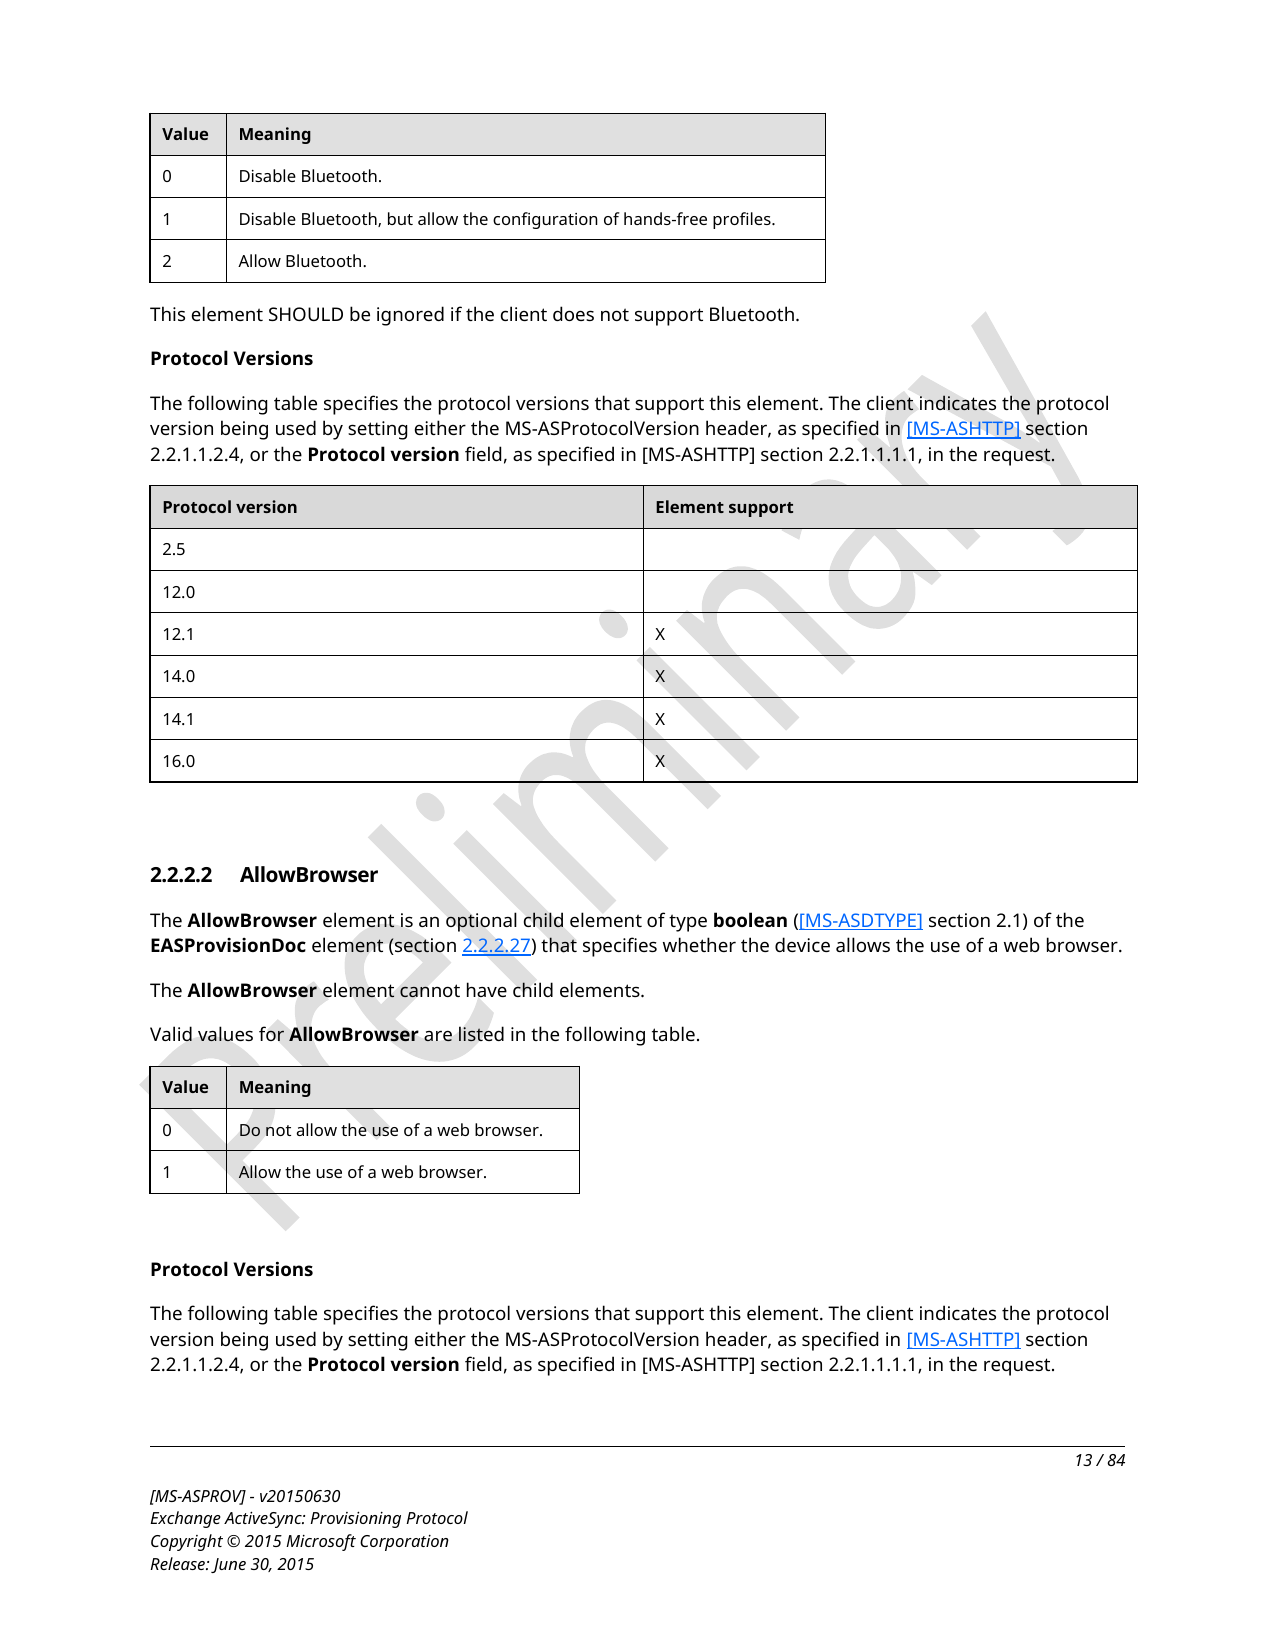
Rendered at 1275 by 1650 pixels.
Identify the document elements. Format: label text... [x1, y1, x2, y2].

table_cell 16.0 [151, 740, 643, 781]
table_header Value [151, 114, 226, 155]
table_cell Allow the use of a web browser. [227, 1151, 579, 1192]
table_cell X [644, 740, 1137, 781]
table_cell X [644, 613, 1137, 654]
table_header Protocol version [151, 486, 643, 528]
table_cell 14.0 [151, 656, 643, 697]
text Protocol Versions [150, 346, 1125, 371]
table_cell Disable Bluetooth. [227, 156, 825, 197]
subtitle AllowBrowser [150, 860, 1125, 888]
table_cell 12.0 [151, 571, 643, 612]
table_header Value [151, 1067, 226, 1108]
table_cell 1 [151, 198, 226, 239]
table_cell Do not allow the use of a web browser. [227, 1109, 579, 1150]
text The following table specifies the protocol versions that support this element. The client indicates the protocol version being used by setting either the MS-ASProtocolVersion header, as specified in [MS-ASHTTP] section 2.2.1.1.2.4, or the Protocol version field, as specified in [MS-ASHTTP] section 2.2.1.1.1.1, in the request. [150, 1301, 1125, 1377]
text This element SHOULD be ignored if the client does not support Bluetooth. [150, 301, 1125, 327]
text Protocol Versions [150, 1256, 1125, 1282]
table_cell 2 [151, 240, 226, 282]
table_header Meaning [227, 114, 825, 155]
table_cell X [644, 698, 1137, 739]
table_cell Allow Bluetooth. [227, 240, 825, 282]
table_cell 2.5 [151, 529, 643, 570]
table_header Meaning [227, 1067, 579, 1108]
table_cell 14.1 [151, 698, 643, 739]
table_cell 0 [151, 156, 226, 197]
text The following table specifies the protocol versions that support this element. The client indicates the protocol version being used by setting either the MS-ASProtocolVersion header, as specified in [MS-ASHTTP] section 2.2.1.1.2.4, or the Protocol version field, as specified in [MS-ASHTTP] section 2.2.1.1.1.1, in the request. [150, 390, 1125, 467]
table_cell [644, 529, 1137, 570]
text The AllowBrowser element cannot have child elements. [150, 977, 1125, 1002]
table_cell 12.1 [151, 613, 643, 654]
table_header Element support [644, 486, 1137, 528]
table_cell [644, 571, 1137, 612]
text Valid values for AllowBrowser are listed in the following table. [150, 1021, 1125, 1047]
table_cell 1 [151, 1151, 226, 1192]
table_cell 0 [151, 1109, 226, 1150]
table_cell Disable Bluetooth, but allow the configuration of hands-free profiles. [227, 198, 825, 239]
table_cell X [644, 656, 1137, 697]
text The AllowBrowser element is an optional child element of type boolean ([MS-ASDTYPE] section 2.1) of the EASProvisionDoc element (section 2.2.2.27) that specifies whether the device allows the use of a web browser. [150, 907, 1125, 958]
